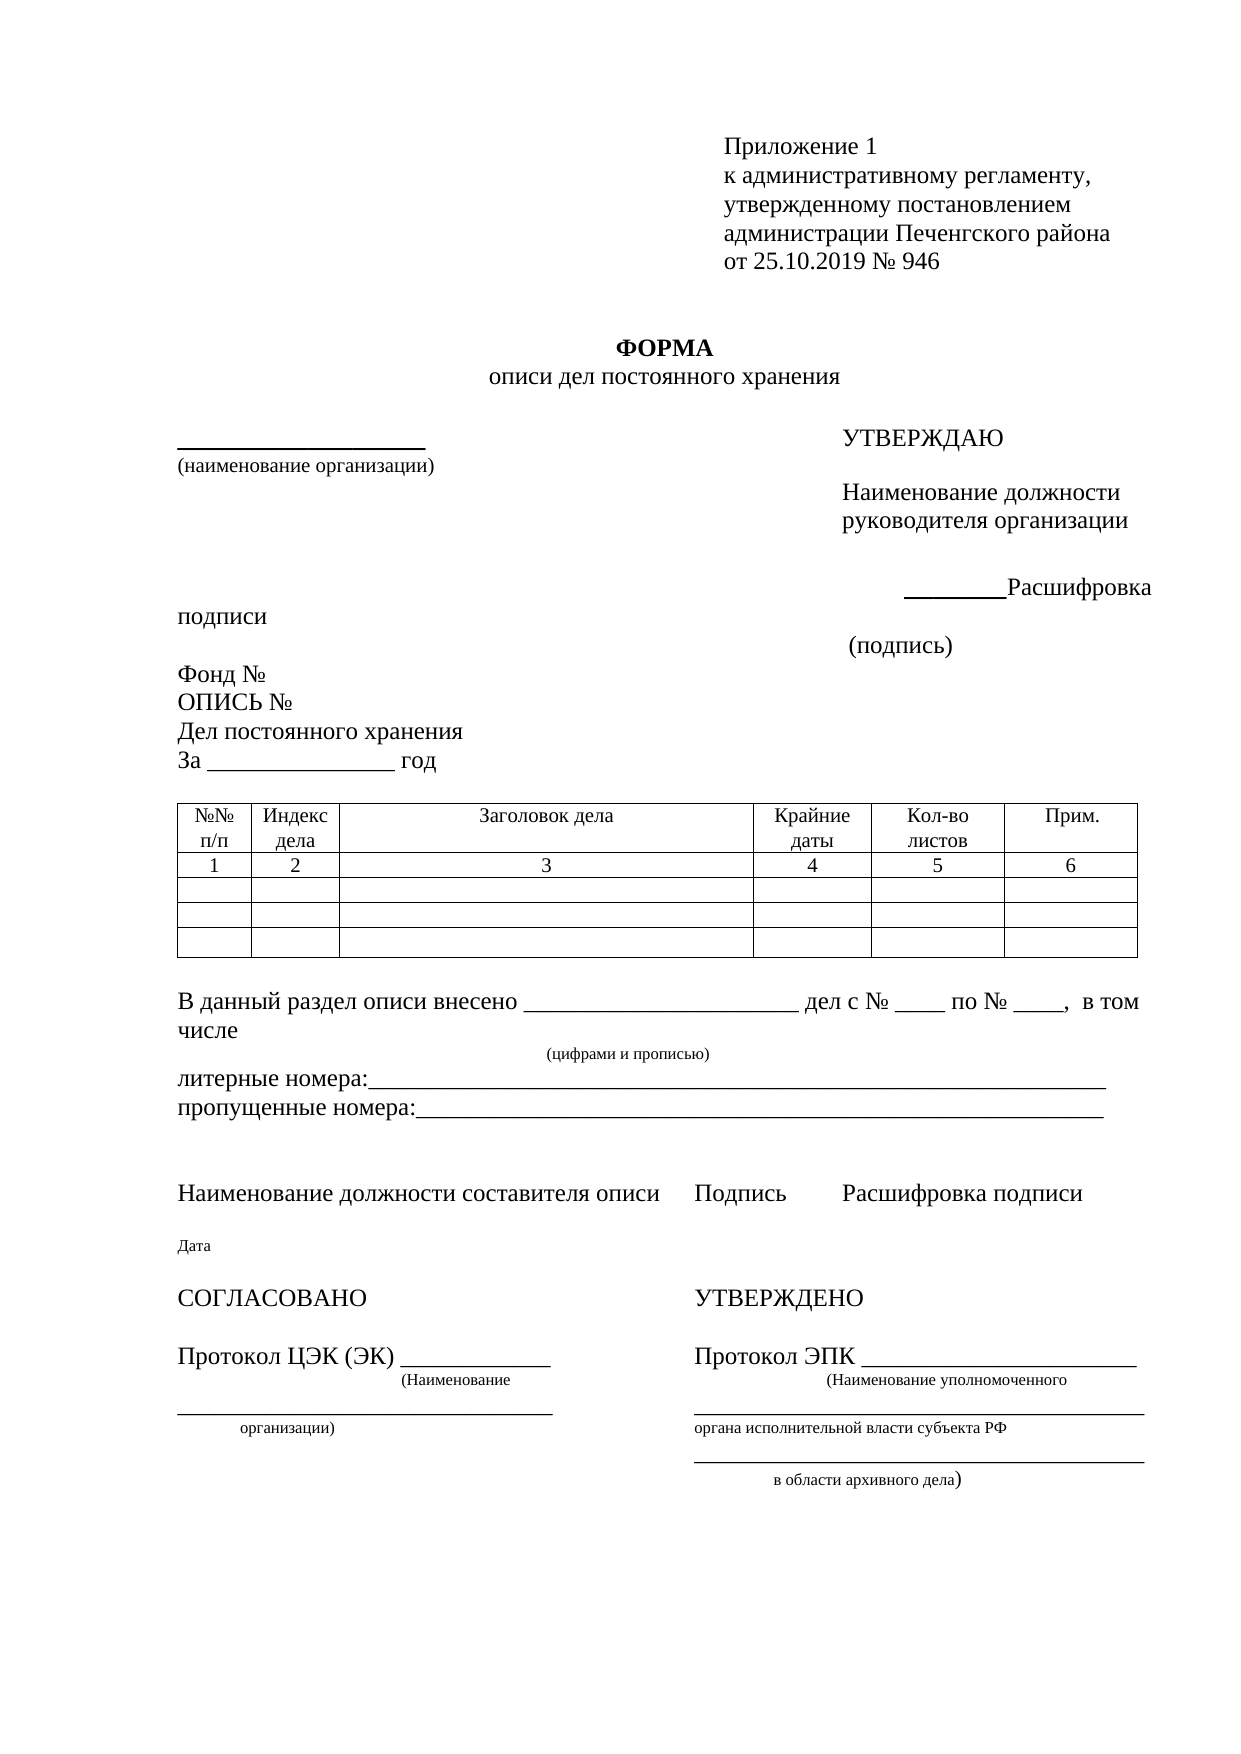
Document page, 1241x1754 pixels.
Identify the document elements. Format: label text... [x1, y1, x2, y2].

table_cell [1005, 928, 1137, 957]
text администрации Печенгского района [723, 218, 1152, 246]
text ОПИСЬ № [177, 687, 1152, 716]
text литерные номера:___________________________________________________________ [177, 1063, 1152, 1092]
table_header Кол-во листов [872, 804, 1004, 852]
text СОГЛАСОВАНО УТВЕРЖДЕНО [177, 1283, 1152, 1312]
table_cell [340, 903, 753, 927]
text (наименование организации) [177, 452, 1152, 477]
table_cell [178, 928, 251, 957]
table_cell [754, 928, 871, 957]
text ______________________________ ____________________________________ [177, 1389, 1152, 1418]
text В данный раздел описи внесено ______________________ дел с № ____ по № ____, в том числе [177, 986, 1152, 1044]
text Протокол ЦЭК (ЭК) ____________ Протокол ЭПК ______________________ [177, 1341, 1152, 1370]
text Наименование должности составителя описи Подпись Расшифровка подписи [177, 1178, 1152, 1207]
text описи дел постоянного хранения [177, 361, 1152, 390]
text Фонд № [177, 659, 1152, 687]
text в области архивного дела) [177, 1466, 1152, 1490]
text _________________ УТВЕРЖДАЮ [177, 419, 1152, 452]
text (цифрами и прописью) [177, 1044, 1152, 1063]
table_header №№ п/п [178, 804, 251, 852]
text (Наименование (Наименование уполномоченного [177, 1370, 1152, 1389]
table_cell [178, 878, 251, 902]
text За _______________ год [177, 745, 1152, 774]
table_cell [252, 878, 339, 902]
text Приложение 1 [723, 131, 1152, 160]
table_cell [872, 878, 1004, 902]
table_header Прим. [1005, 804, 1137, 852]
table_cell [872, 928, 1004, 957]
table_cell 5 [872, 853, 1004, 877]
text пропущенные номера:_______________________________________________________ [177, 1092, 1152, 1121]
table_cell [754, 903, 871, 927]
table_cell 1 [178, 853, 251, 877]
table_header Крайние даты [754, 804, 871, 852]
text Дел постоянного хранения [177, 716, 1152, 745]
text организации) органа исполнительной власти субъекта РФ [177, 1418, 1152, 1437]
text от 25.10.2019 № 946 [723, 246, 1152, 275]
table_cell [178, 903, 251, 927]
table_cell 4 [754, 853, 871, 877]
table_cell [340, 878, 753, 902]
table_header Заголовок дела [340, 804, 753, 852]
text Наименование должности [177, 477, 1152, 505]
table_cell [340, 928, 753, 957]
text ____________________________________ [177, 1437, 1152, 1466]
table_cell 6 [1005, 853, 1137, 877]
table_cell 2 [252, 853, 339, 877]
table_cell [754, 878, 871, 902]
text (подпись) [177, 630, 1152, 659]
table_cell [1005, 878, 1137, 902]
text Форма [177, 333, 1152, 361]
text руководителя организации [177, 505, 1152, 534]
table_cell [1005, 903, 1137, 927]
table_cell [872, 903, 1004, 927]
table_cell [252, 903, 339, 927]
text _______Расшифровка подписи [177, 568, 1152, 630]
table_header Индекс дела [252, 804, 339, 852]
table_cell [252, 928, 339, 957]
text утвержденному постановлением [723, 189, 1152, 218]
text к административному регламенту, [723, 160, 1152, 189]
text Дата [177, 1236, 1152, 1255]
table_cell 3 [340, 853, 753, 877]
